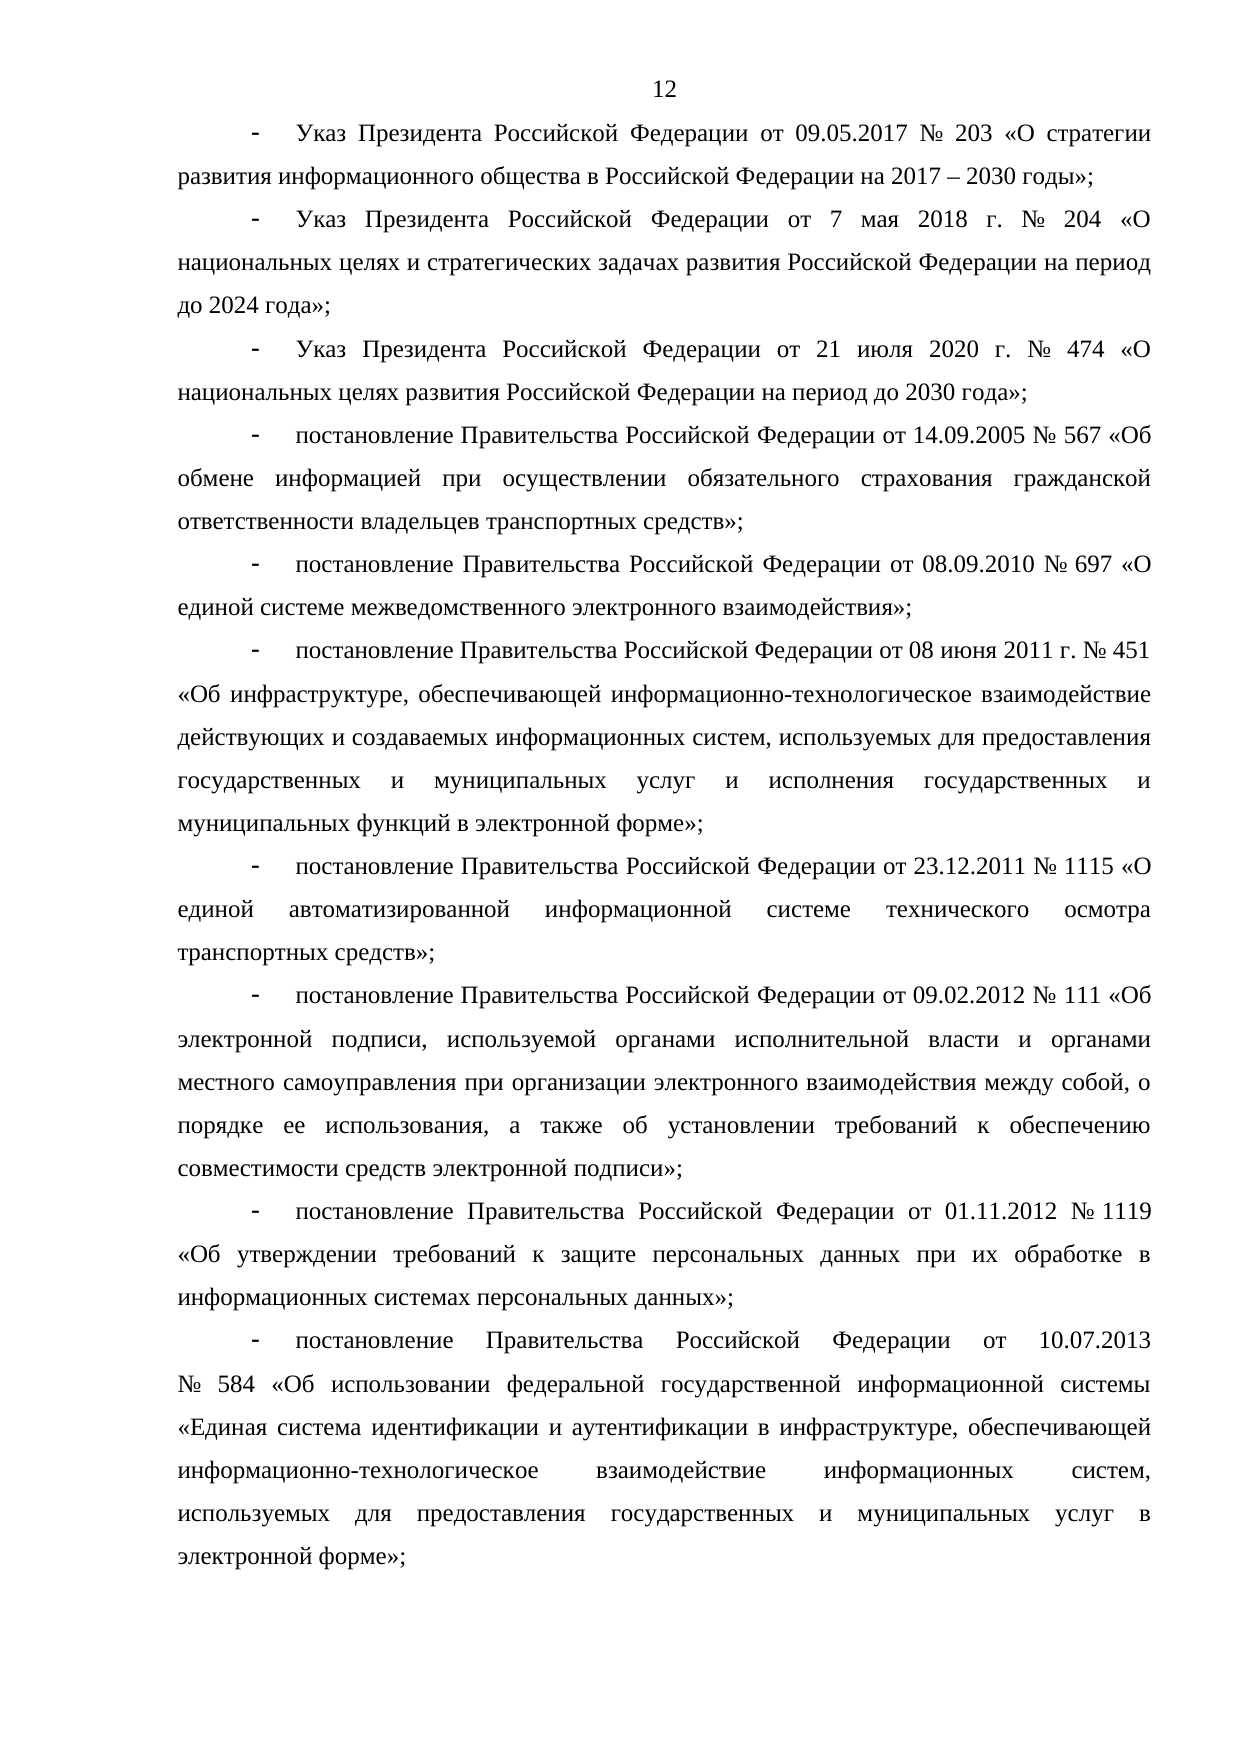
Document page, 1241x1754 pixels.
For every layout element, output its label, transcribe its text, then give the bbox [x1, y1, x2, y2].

list постановление Правительства Российской Федерации от 08.09.2010 № 697 «О единой системе межведомственного электронного взаимодействия»; [177, 549, 1152, 621]
list постановление Правительства Российской Федерации от 14.09.2005 № 567 «Об обмене информацией при осуществлении обязательного страхования гражданской ответственности владельцев транспортных средств»; [177, 420, 1152, 535]
list постановление Правительства Российской Федерации от 08 июня 2011 г. № 451 «Об инфраструктуре, обеспечивающей информационно-технологическое взаимодействие действующих и создаваемых информационных систем, используемых для предоставления государственных и муниципальных услуг и исполнения государственных и муниципальных функций в электронной форме»; [177, 636, 1152, 837]
list Указ Президента Российской Федерации от 09.05.2017 № 203 «О стратегии развития информационного общества в Российской Федерации на 2017 – 2030 годы»; [177, 118, 1152, 190]
list постановление Правительства Российской Федерации от 09.02.2012 № 111 «Об электронной подписи, используемой органами исполнительной власти и органами местного самоуправления при организации электронного взаимодействия между собой, о порядке ее использования, а также об установлении требований к обеспечению совместимости средств электронной подписи»; [177, 981, 1152, 1182]
list постановление Правительства Российской Федерации от 23.12.2011 № 1115 «О единой автоматизированной информационной системе технического осмотра транспортных средств»; [177, 851, 1152, 966]
list Указ Президента Российской Федерации от 21 июля 2020 г. № 474 «О национальных целях развития Российской Федерации на период до 2030 года»; [177, 334, 1152, 406]
list постановление Правительства Российской Федерации от 10.07.2013 № 584 «Об использовании федеральной государственной информационной системы «Единая система идентификации и аутентификации в инфраструктуре, обеспечивающей информационно-технологическое взаимодействие информационных систем, используемых для предоставления государственных и муниципальных услуг в электронной форме»; [177, 1326, 1152, 1570]
list Указ Президента Российской Федерации от 7 мая 2018 г. № 204 «О национальных целях и стратегических задачах развития Российской Федерации на период до 2024 года»; [177, 204, 1152, 319]
list постановление Правительства Российской Федерации от 01.11.2012 № 1119 «Об утверждении требований к защите персональных данных при их обработке в информационных системах персональных данных»; [177, 1196, 1152, 1311]
